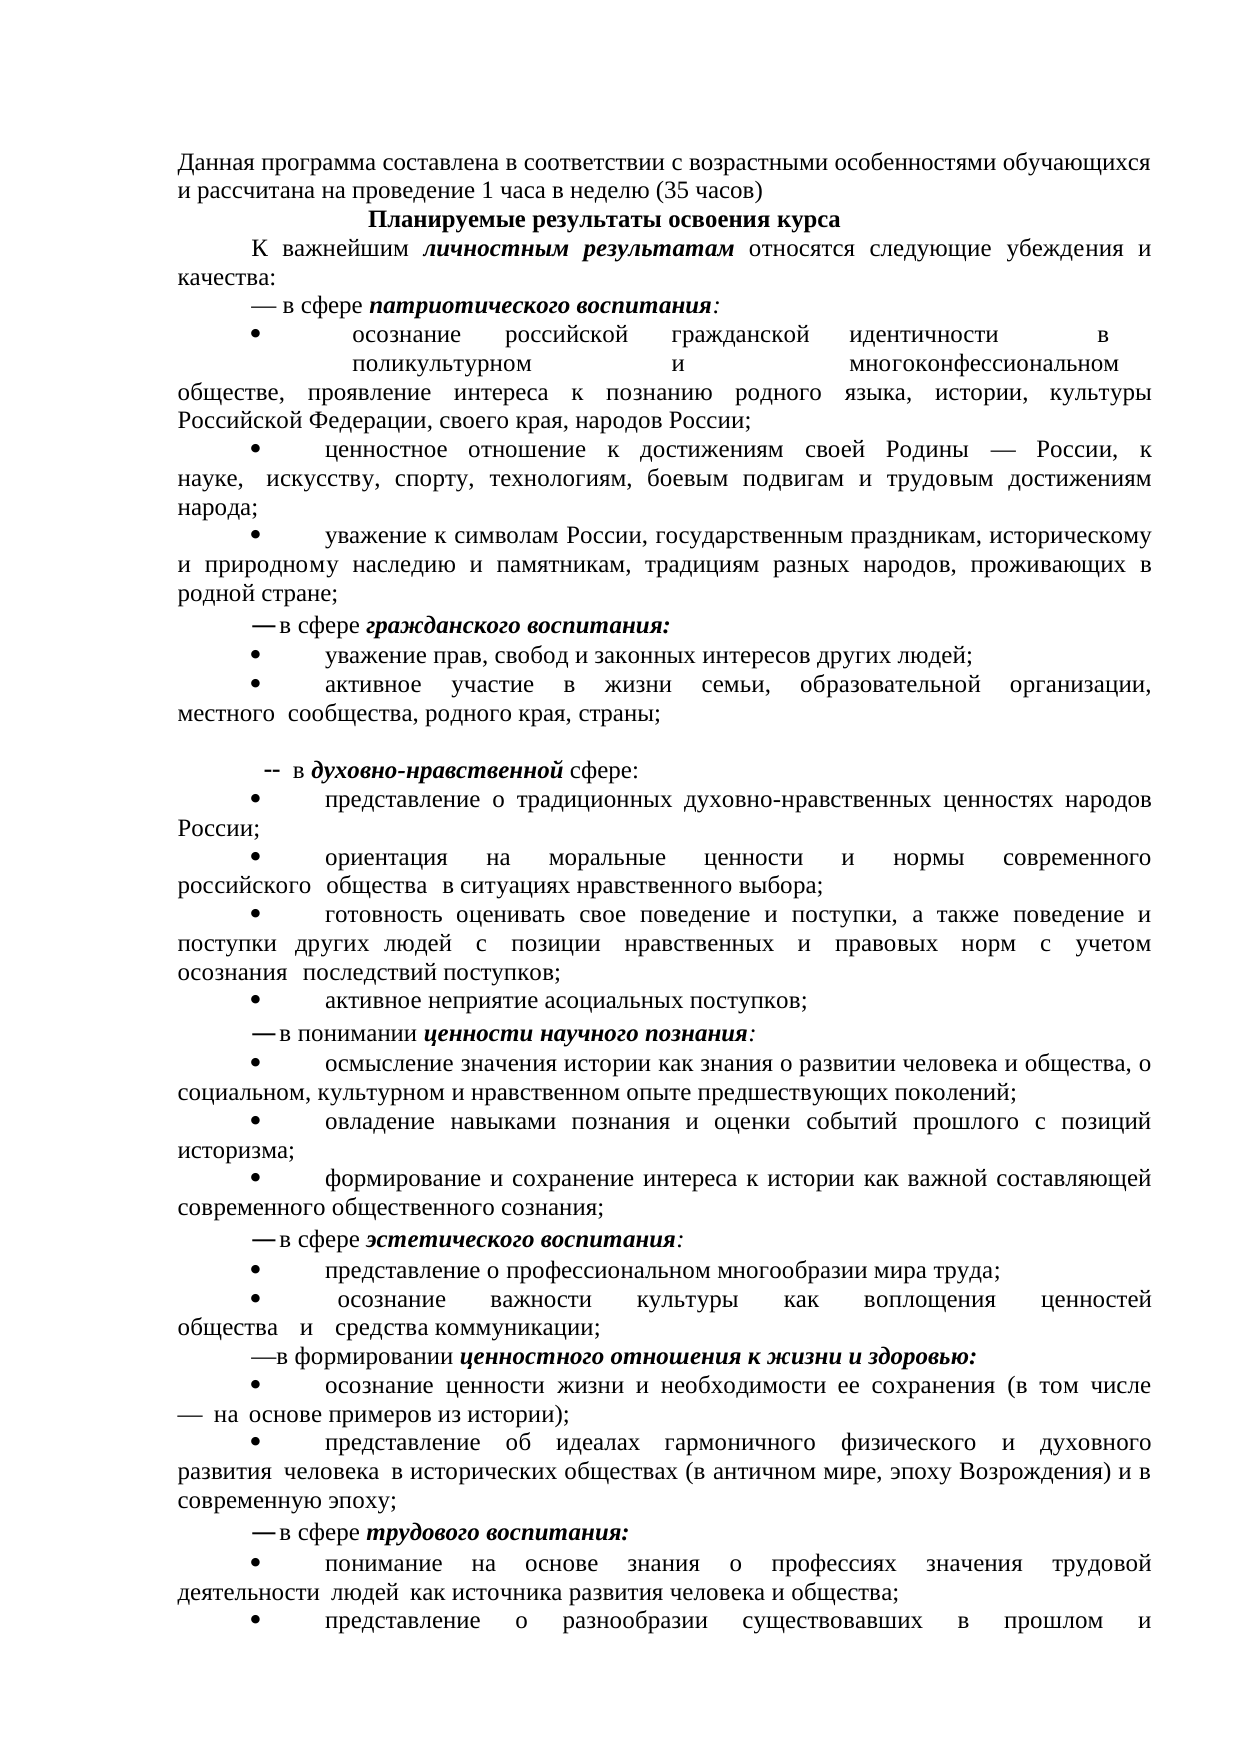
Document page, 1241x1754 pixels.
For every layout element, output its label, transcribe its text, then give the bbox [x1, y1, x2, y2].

text  осмысление значения истории как знания о развитии человека и общества, о социальном, культурном и нравственном опыте предшествующих поколений; [177, 1048, 1152, 1106]
text  ориентация на моральные ценности и нормы современного российского общества в ситуациях нравственного выбора; [177, 842, 1152, 899]
text  ценностное отношение к достижениям своей Родины — России, к науке, искусству, спорту, технологиям, боевым подвигам и трудовым достижениям народа; [177, 434, 1152, 520]
text в духовно-нравственной сфере: [177, 756, 1152, 784]
text  готовность оценивать свое поведение и поступки, а также поведение и поступки других людей с позиции нравственных и правовых норм с учетом осознания последствий поступков; [177, 899, 1152, 986]
text  уважение к символам России, государственным праздникам, историческому и природному наследию и памятникам, традициям разных народов, проживающих в родной стране; [177, 520, 1152, 607]
text —в сфере гражданского воспитания: [177, 607, 1152, 641]
text  формирование и сохранение интереса к истории как важной составляющей современного общественного сознания; [177, 1163, 1152, 1221]
text К важнейшим личностным результатам относятся следующие убеждения и качества: [177, 233, 1152, 290]
text  уважение прав, свобод и законных интересов других людей; [177, 641, 1152, 669]
text  активное неприятие асоциальных поступков; [177, 986, 1152, 1014]
text  представление об идеалах гармоничного физического и духовного развития человека в исторических обществах (в античном мире, эпоху Возрождения) и в современную эпоху; [177, 1427, 1152, 1514]
text Данная программа составлена в соответствии с возрастными особенностями обучающихся и рассчитана на проведение 1 часа в неделю (35 часов) [177, 147, 1152, 204]
text —в формировании ценностного отношения к жизни и здоровью: [177, 1341, 1152, 1370]
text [177, 1605, 1152, 1634]
text  осознание важности культуры как воплощения ценностей общества и средства коммуникации; [177, 1284, 1152, 1341]
text  представление о традиционных духовно-нравственных ценностях народов России; [177, 784, 1152, 842]
text  осознание российской гражданской идентичности в поликультурном и многоконфессиональном обществе, проявление интереса к познанию родного языка, истории, культуры Российской Федерации, своего края, народов России; [177, 319, 1152, 434]
text  представление о профессиональном многообразии мира труда; [177, 1255, 1152, 1284]
text  осознание ценности жизни и необходимости ее сохранения (в том числе — на основе примеров из истории); [177, 1370, 1152, 1427]
text —в сфере трудового воспитания: [177, 1514, 1152, 1548]
text  овладение навыками познания и оценки событий прошлого с позиций историзма; [177, 1106, 1152, 1163]
text — в сфере патриотического воспитания: [177, 290, 1152, 319]
text Планируемые результаты освоения курса [177, 204, 1031, 233]
text  активное участие в жизни семьи, образовательной организации, местного сообщества, родного края, страны; [177, 669, 1152, 727]
text  понимание на основе знания о профессиях значения трудовой деятельности людей как источника развития человека и общества; [177, 1548, 1152, 1605]
text —в сфере эстетического воспитания: [177, 1221, 1152, 1255]
text —в понимании ценности научного познания: [177, 1014, 1152, 1048]
